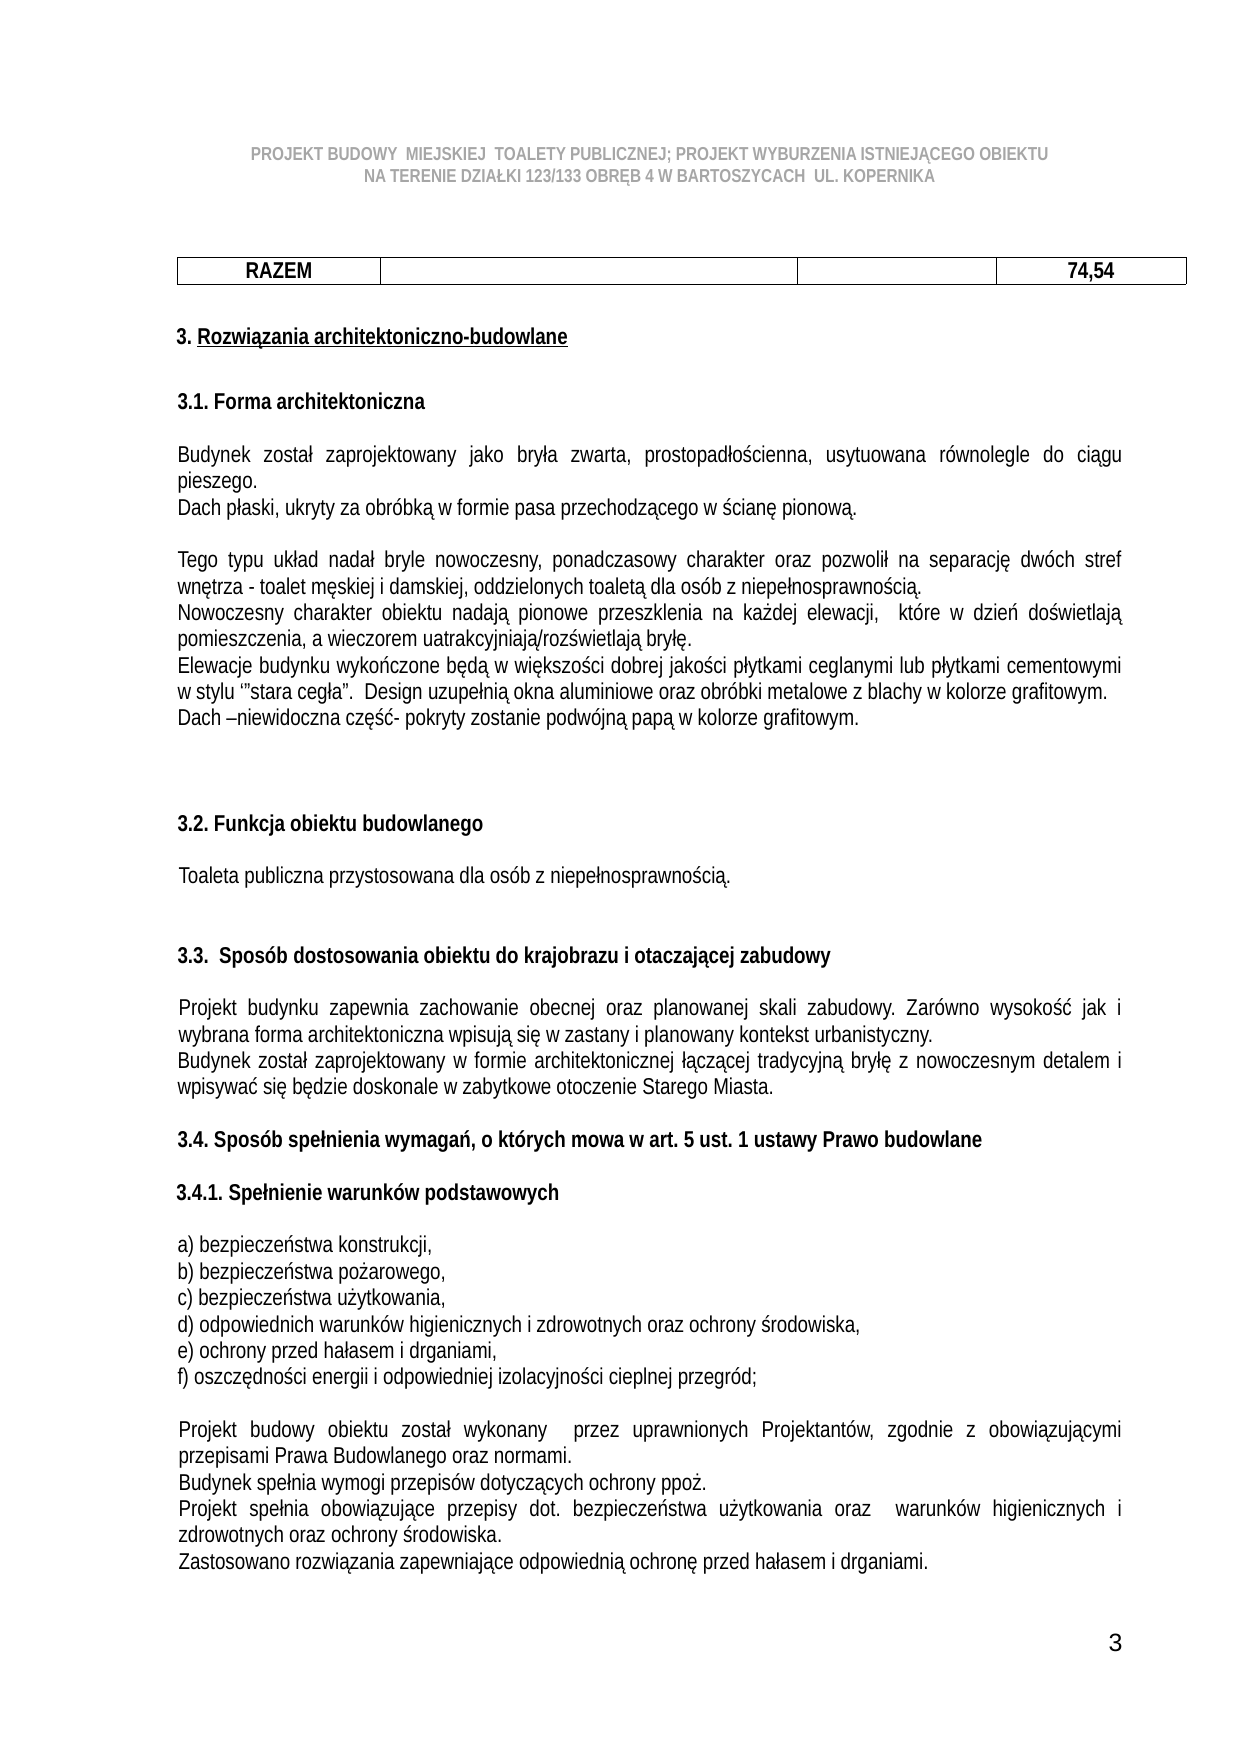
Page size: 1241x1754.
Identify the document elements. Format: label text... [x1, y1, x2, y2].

text b) bezpieczeństwa pożarowego, [177, 1258, 1122, 1284]
subtitle 3.4. Sposób spełnienia wymagań, o których mowa w art. 5 ust. 1 ustawy Prawo budowlane [177, 1126, 1122, 1152]
text Budynek został zaprojektowany w formie architektonicznej łączącej tradycyjną bryłę z nowoczesnym detalem i wpisywać się będzie doskonale w zabytkowe otoczenie Starego Miasta. [177, 1047, 1122, 1100]
text Dach płaski, ukryty za obróbką w formie pasa przechodzącego w ścianę pionową. [177, 493, 1122, 520]
text c) bezpieczeństwa użytkowania, [177, 1284, 1122, 1311]
table_cell [381, 258, 797, 284]
table_cell [798, 258, 996, 284]
table_cell RAZEM [178, 258, 380, 284]
subtitle 3.4.1. Spełnienie warunków podstawowych [175, 1179, 1122, 1205]
text a) bezpieczeństwa konstrukcji, [177, 1231, 1122, 1258]
text f) oszczędności energii i odpowiedniej izolacyjności cieplnej przegród; [177, 1363, 1122, 1389]
text Tego typu układ nadał bryle nowoczesny, ponadczasowy charakter oraz pozwolił na separację dwóch stref wnętrza - toalet męskiej i damskiej, oddzielonych toaletą dla osób z niepełnosprawnością. [177, 546, 1122, 599]
text Budynek spełnia wymogi przepisów dotyczących ochrony ppoż. [178, 1469, 1122, 1495]
text Projekt budynku zapewnia zachowanie obecnej oraz planowanej skali zabudowy. Zarówno wysokość jak i wybrana forma architektoniczna wpisują się w zastany i planowany kontekst urbanistyczny. [178, 994, 1122, 1047]
table_cell 74,54 [997, 258, 1186, 284]
subtitle 3.2. Funkcja obiektu budowlanego [177, 810, 1122, 836]
text Budynek został zaprojektowany jako bryła zwarta, prostopadłościenna, usytuowana równolegle do ciągu pieszego. [177, 441, 1122, 493]
text Projekt spełnia obowiązujące przepisy dot. bezpieczeństwa użytkowania oraz warunków higienicznych i zdrowotnych oraz ochrony środowiska. [178, 1495, 1122, 1548]
text Zastosowano rozwiązania zapewniające odpowiednią ochronę przed hałasem i drganiami. [178, 1548, 1122, 1574]
subtitle 3.3. Sposób dostosowania obiektu do krajobrazu i otaczającej zabudowy [177, 942, 1122, 968]
text Dach –niewidoczna część- pokryty zostanie podwójną papą w kolorze grafitowym. [177, 704, 1122, 731]
subtitle 3.1. Forma architektoniczna [177, 388, 1122, 414]
text Nowoczesny charakter obiektu nadają pionowe przeszklenia na każdej elewacji, które w dzień doświetlają pomieszczenia, a wieczorem uatrakcyjniają/rozświetlają bryłę. [177, 599, 1122, 652]
text Toaleta publiczna przystosowana dla osób z niepełnosprawnością. [178, 862, 1122, 889]
subtitle 3. Rozwiązania architektoniczno-budowlane [176, 323, 1122, 349]
text Elewacje budynku wykończone będą w większości dobrej jakości płytkami ceglanymi lub płytkami cementowymi w stylu ‘”stara cegła”. Design uzupełnią okna aluminiowe oraz obróbki metalowe z blachy w kolorze grafitowym. [177, 652, 1122, 704]
text Projekt budowy obiektu został wykonany przez uprawnionych Projektantów, zgodnie z obowiązującymi przepisami Prawa Budowlanego oraz normami. [178, 1416, 1122, 1469]
text e) ochrony przed hałasem i drganiami, [177, 1337, 1122, 1363]
text d) odpowiednich warunków higienicznych i zdrowotnych oraz ochrony środowiska, [177, 1311, 1122, 1337]
